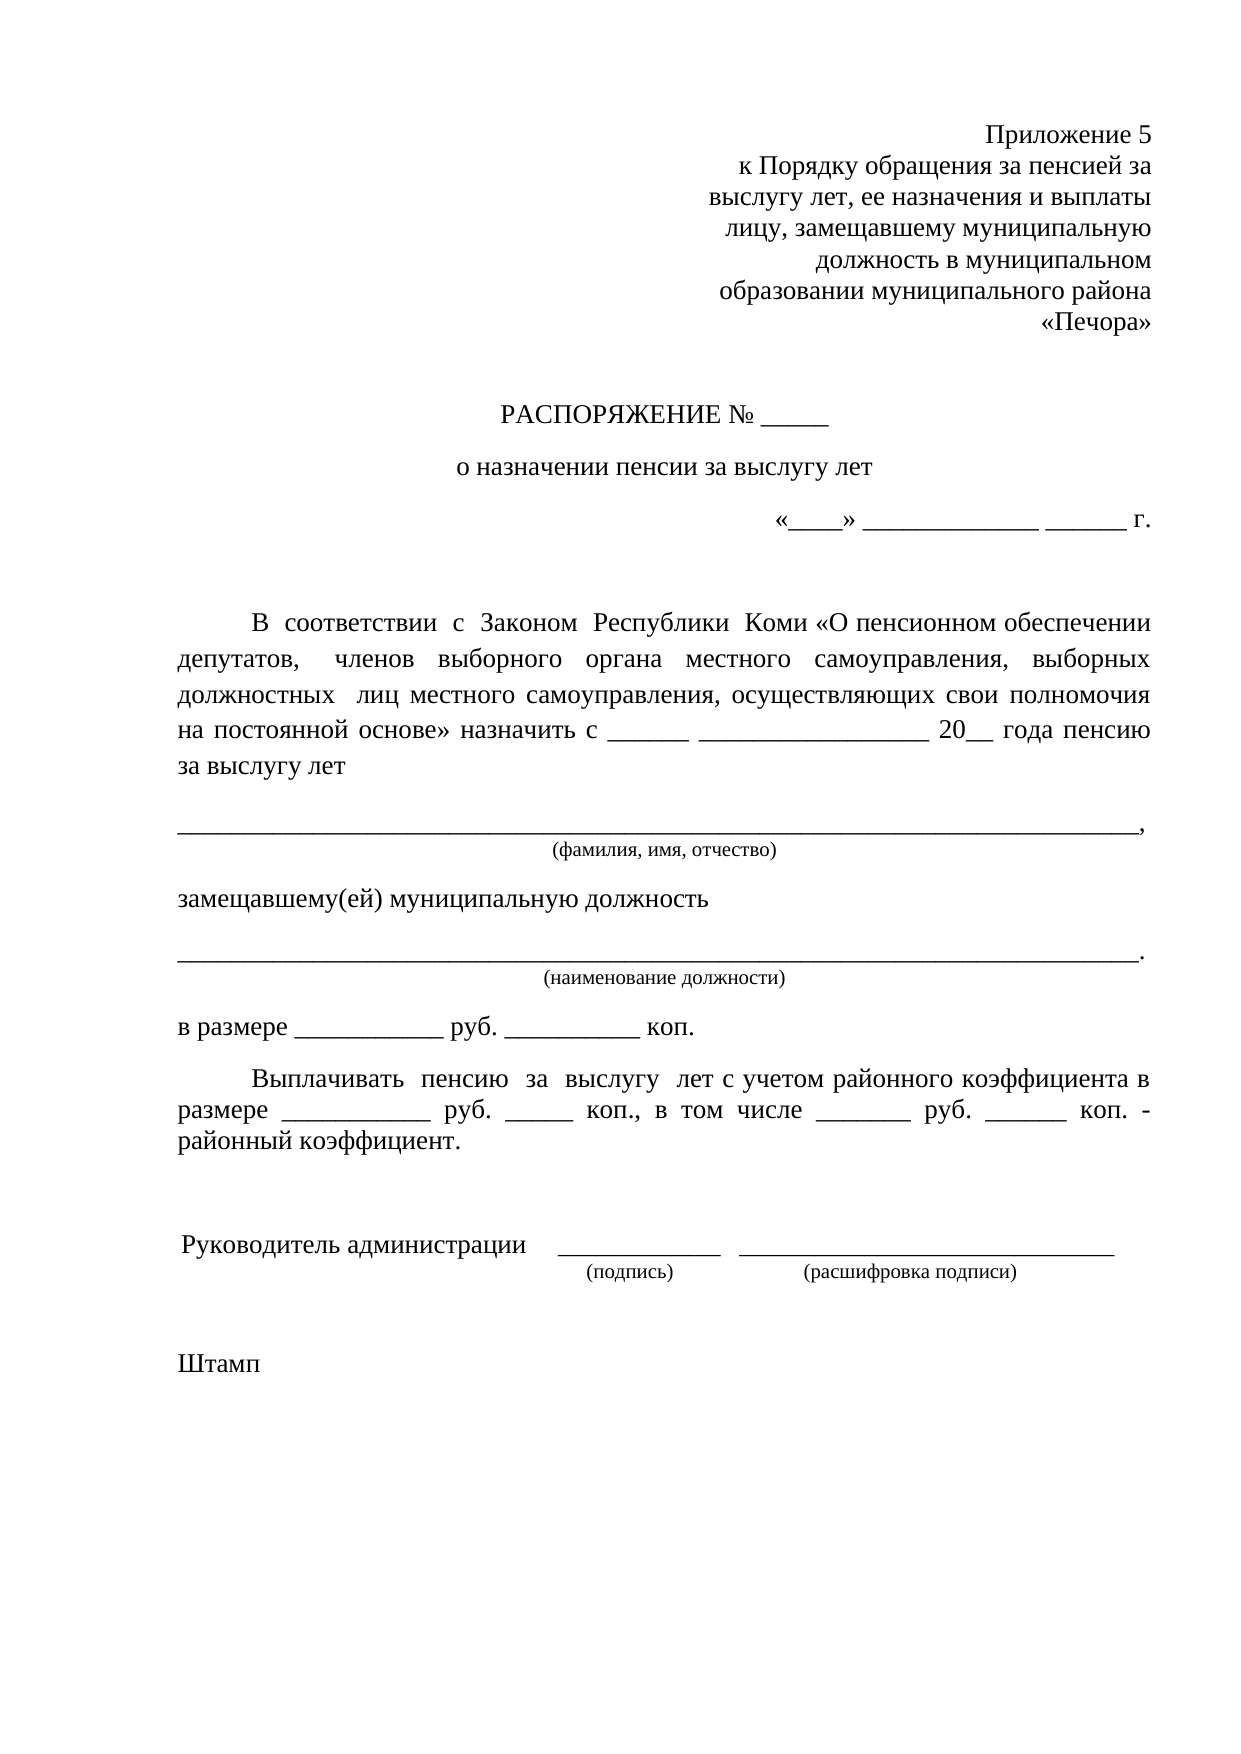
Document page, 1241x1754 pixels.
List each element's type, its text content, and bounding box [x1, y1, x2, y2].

text в размере ___________ руб. __________ коп. [177, 1010, 1152, 1041]
text «____» _____________ ______ г. [177, 502, 1152, 533]
text замещавшему(ей) муниципальную должность [177, 882, 1152, 913]
text _______________________________________________________________________. [177, 934, 1152, 965]
text Руководитель администрации _____________ ______________________________ [118, 1228, 1152, 1259]
text (подпись) (расшифровка подписи) [118, 1259, 1152, 1283]
text Приложение 5 [664, 118, 1152, 149]
text Выплачивать пенсию за выслугу лет с учетом районного коэффициента в размере ___________ руб. _____ коп., в том числе _______ руб. ______ коп. - районный коэффициент. [177, 1062, 1152, 1155]
text _______________________________________________________________________, [177, 806, 1152, 837]
text Штамп [177, 1347, 1152, 1378]
text (наименование должности) [177, 965, 1152, 989]
text В соответствии с Законом Республики Коми «О пенсионном обеспечении депутатов, членов выборного органа местного самоуправления, выборных должностных лиц местного самоуправления, осуществляющих свои полномочия на постоянной основе» назначить с ______ _________________ 20__ года пенсию за выслугу лет [177, 606, 1152, 780]
text РАСПОРЯЖЕНИЕ № _____ [177, 398, 1152, 429]
text о назначении пенсии за выслугу лет [177, 450, 1152, 482]
text (фамилия, имя, отчество) [177, 837, 1152, 861]
text к Порядку обращения за пенсией за выслугу лет, ее назначения и выплаты лицу, замещавшему муниципальную должность в муниципальном образовании муниципального района «Печора» [664, 149, 1152, 336]
